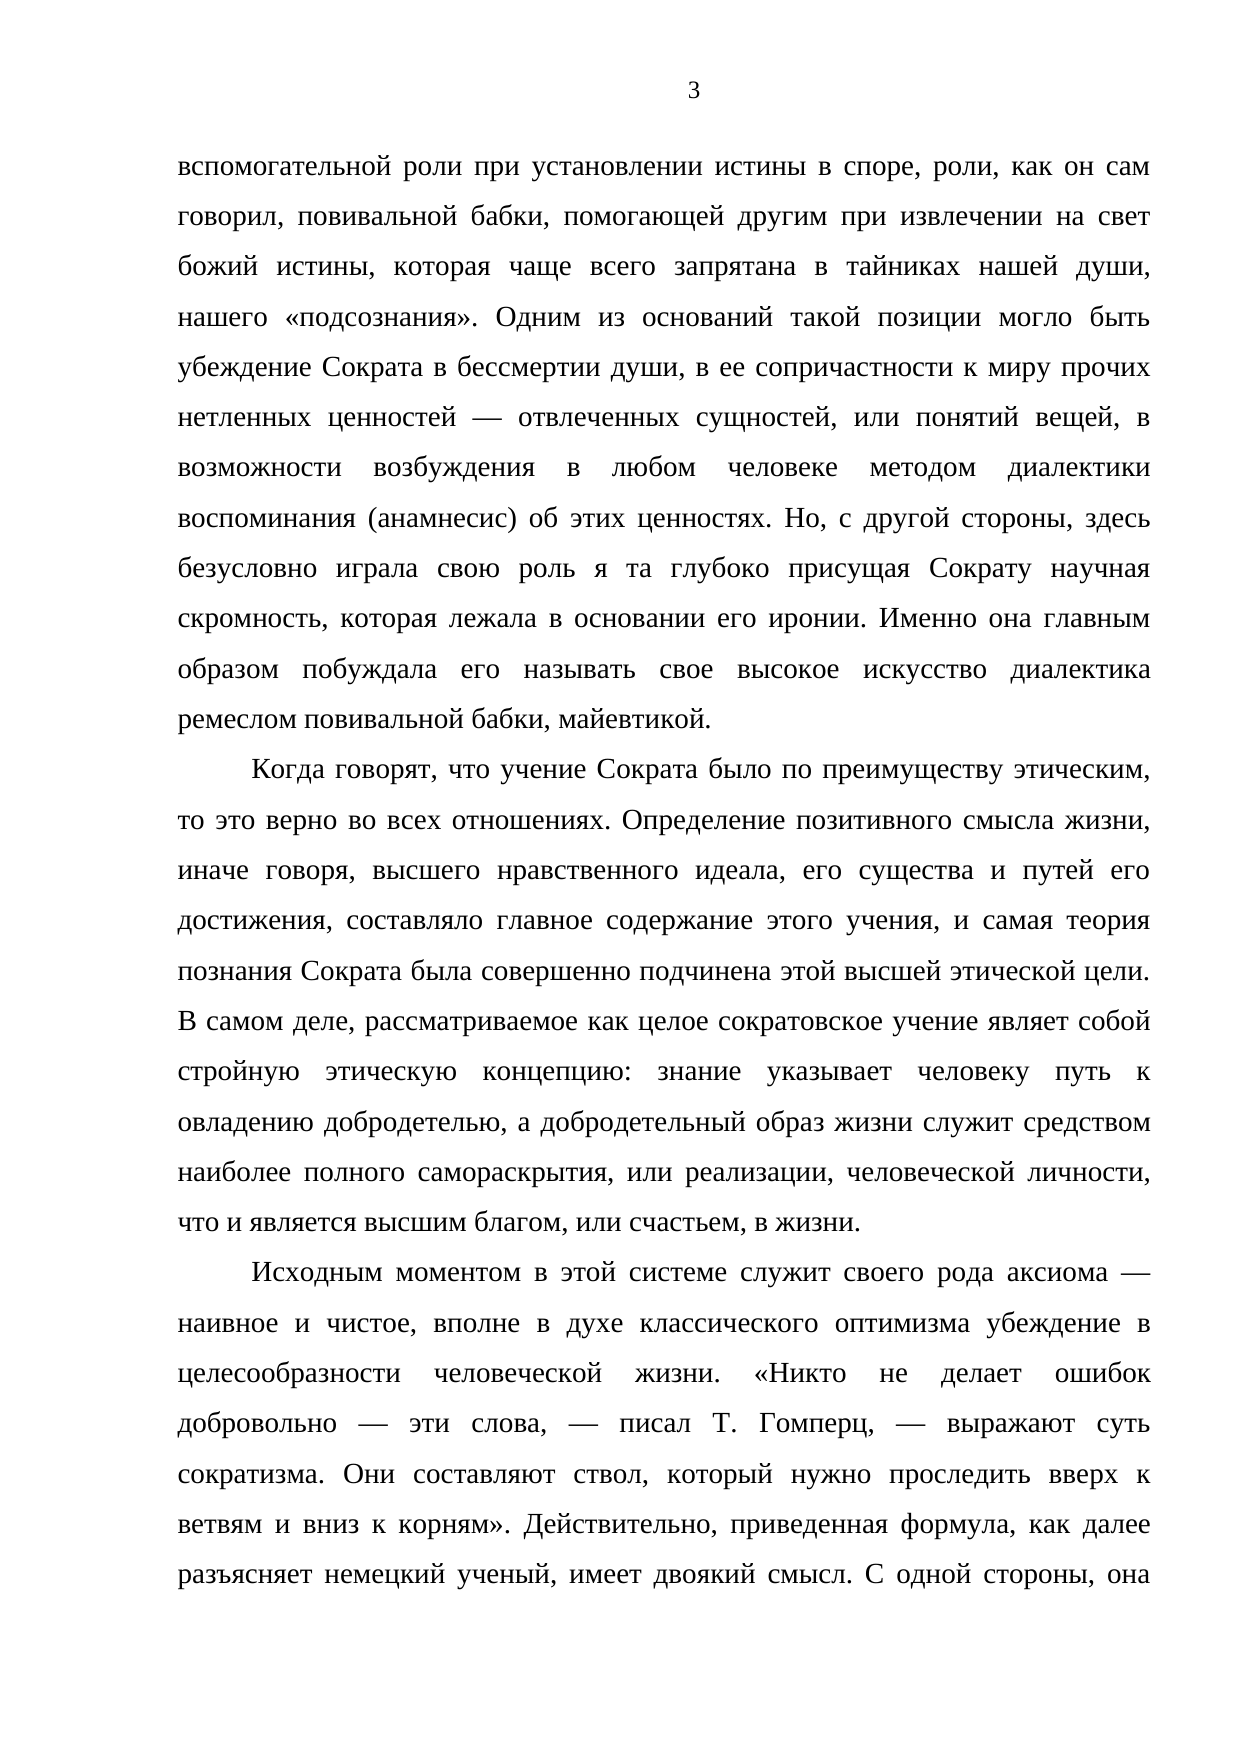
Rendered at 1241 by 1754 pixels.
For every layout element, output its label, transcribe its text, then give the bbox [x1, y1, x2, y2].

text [177, 148, 1152, 735]
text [177, 1254, 1152, 1590]
text Когда говорят, что учение Сократа было по преимуществу этическим, то это верно во всех отношениях. Определение позитивного смысла жизни, иначе говоря, высшего нравственного идеала, его существа и путей его достижения, составляло главное содержание этого учения, и самая теория познания Сократа была совершенно подчинена этой высшей этической цели. В самом деле, рассматриваемое как целое сократовское учение являет собой стройную этическую концепцию: знание указывает человеку путь к овладению добродетелью, а добродетельный образ жизни служит средством наиболее полного самораскрытия, или реализации, человеческой личности, что и является высшим благом, или счастьем, в жизни. [177, 751, 1152, 1238]
